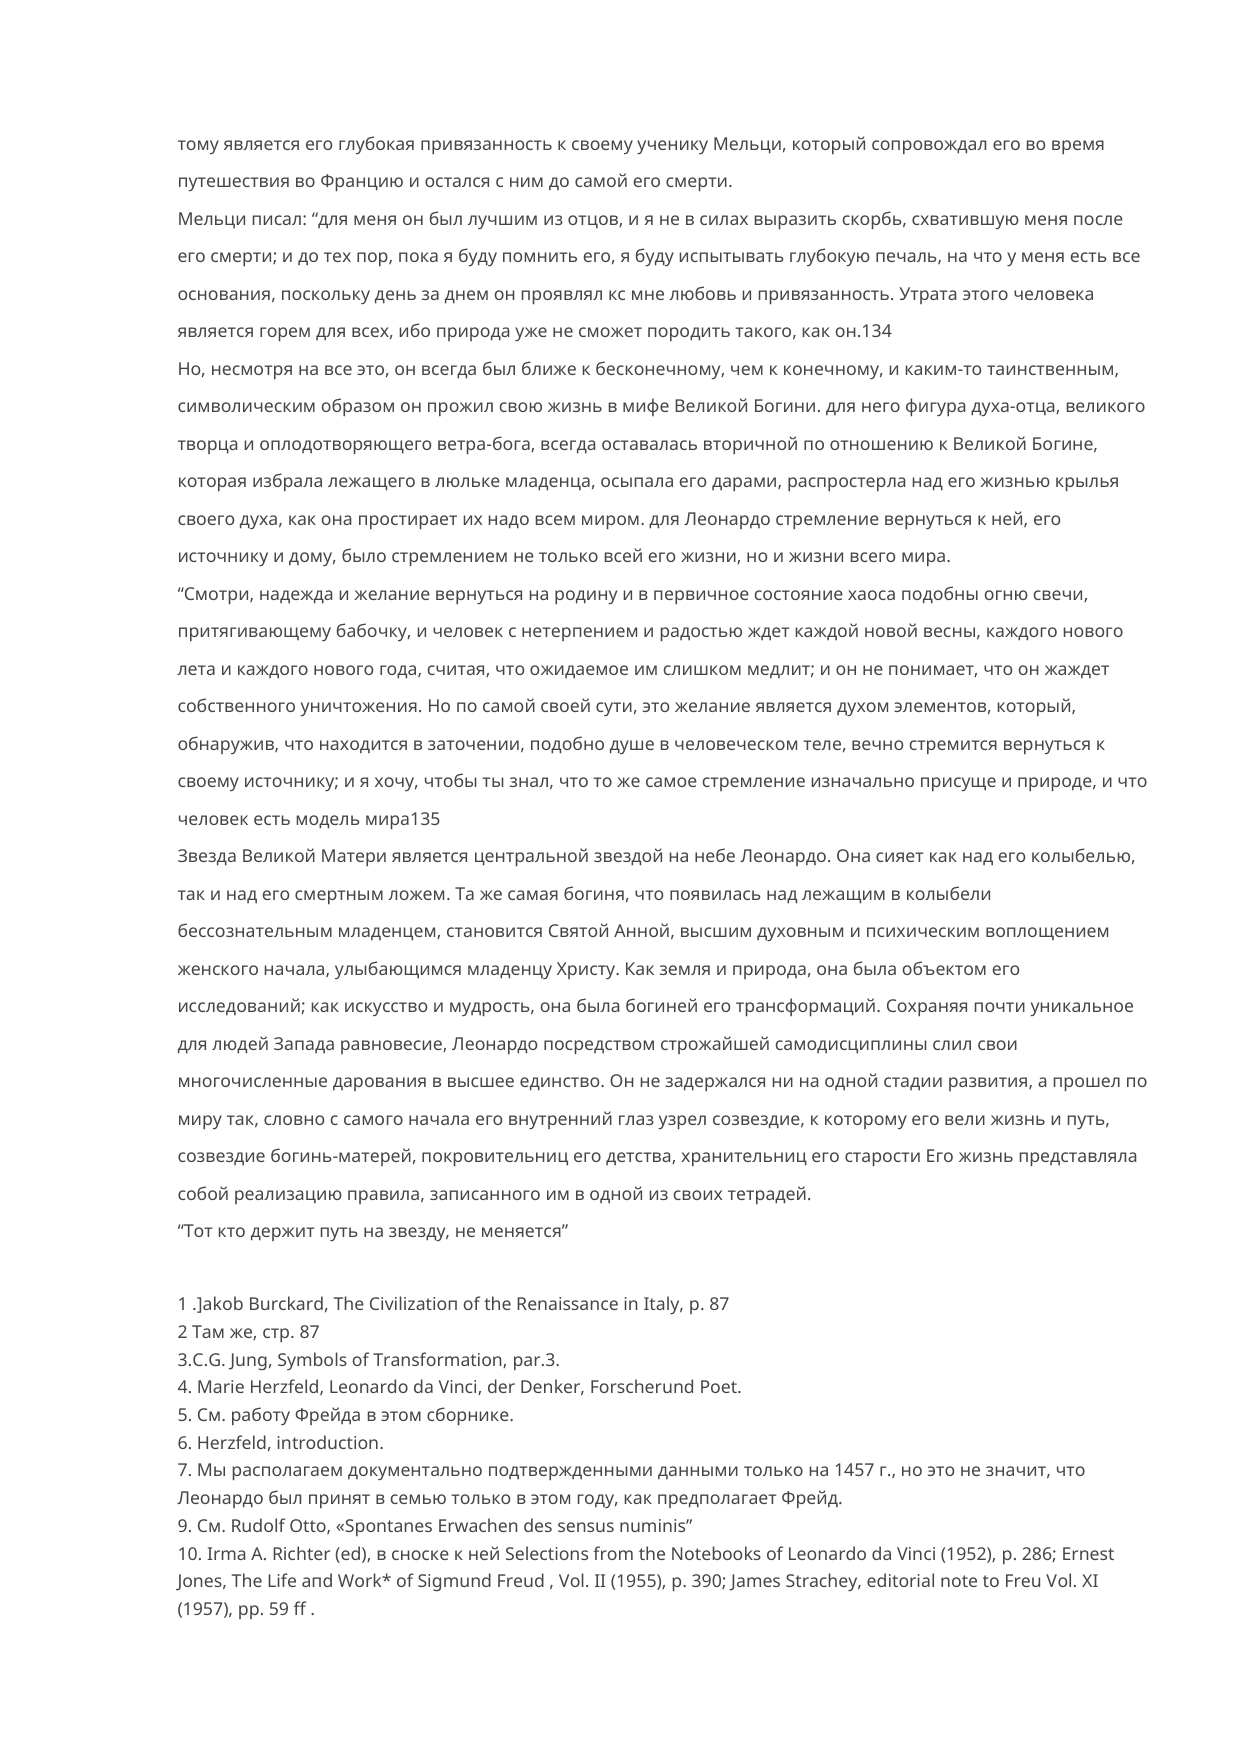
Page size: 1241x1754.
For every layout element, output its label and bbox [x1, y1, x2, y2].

text [177, 1264, 1152, 1621]
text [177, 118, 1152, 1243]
